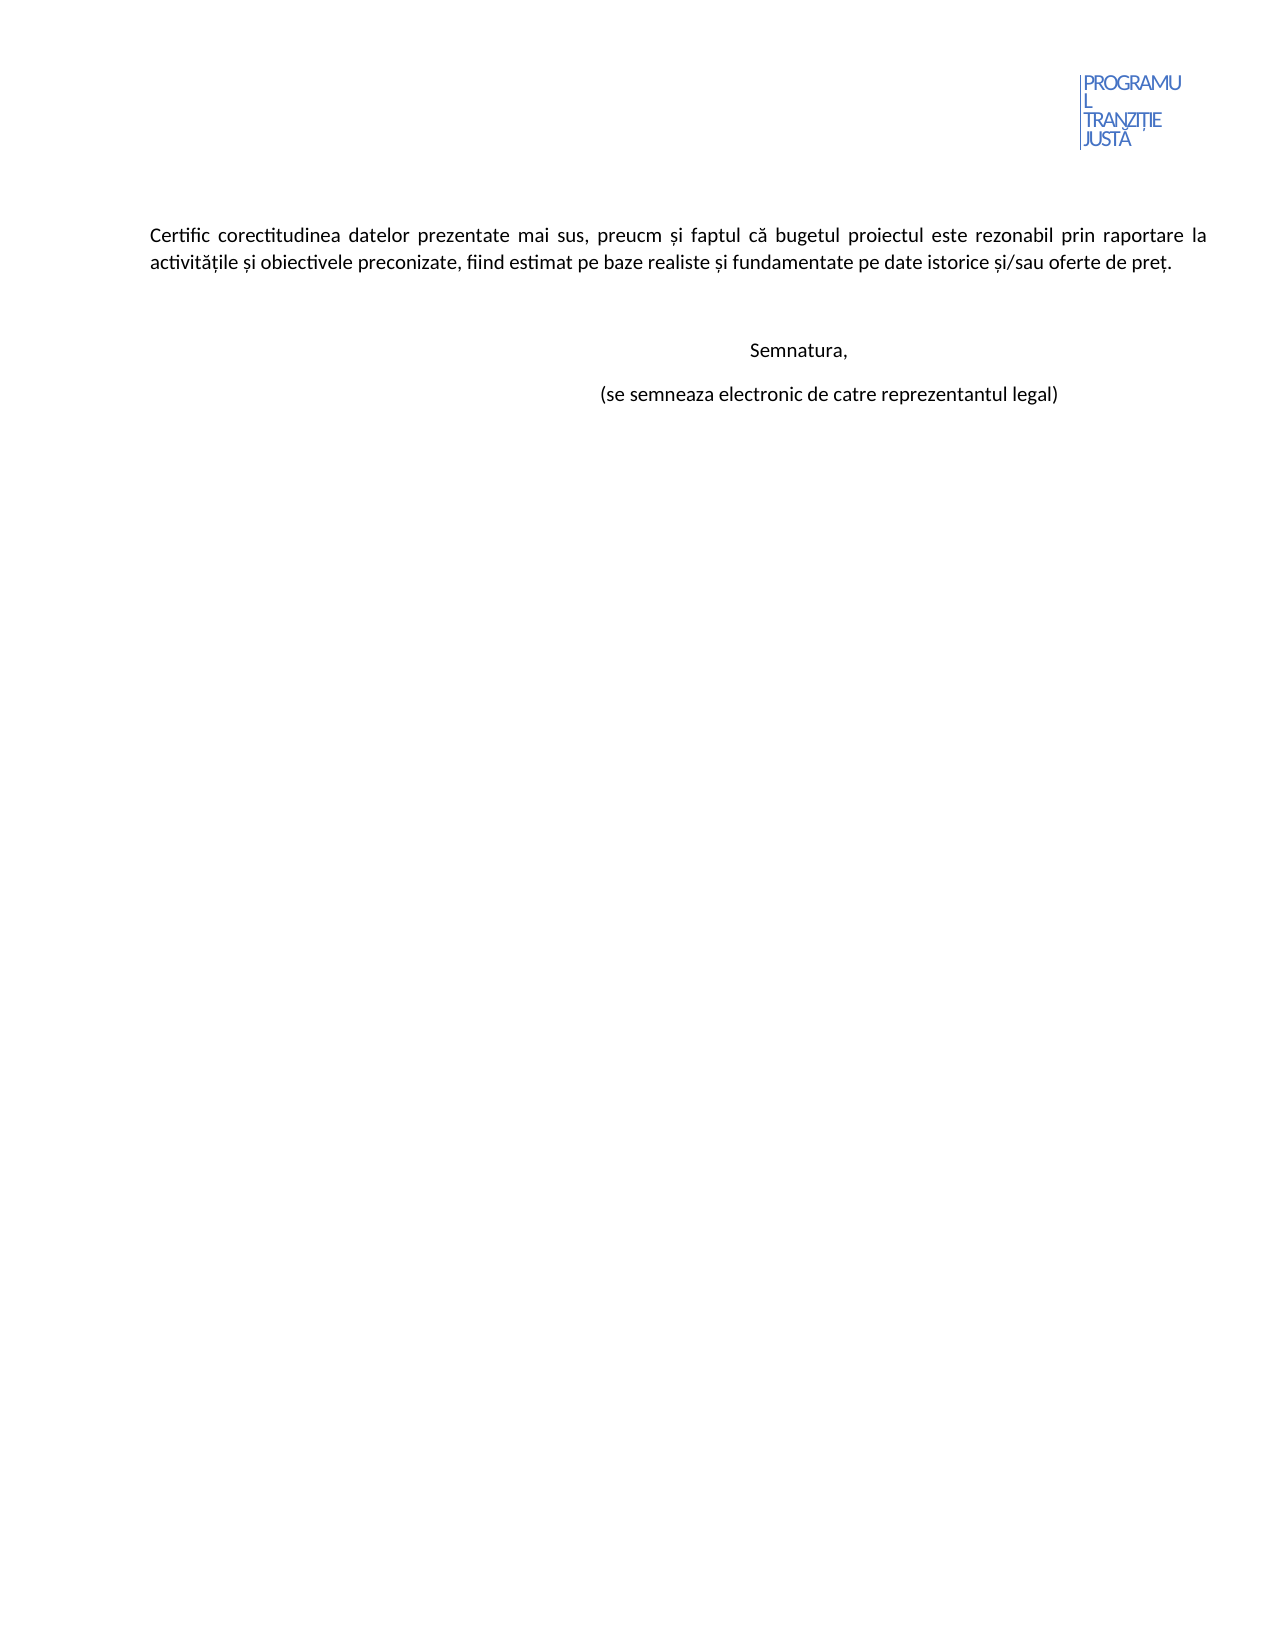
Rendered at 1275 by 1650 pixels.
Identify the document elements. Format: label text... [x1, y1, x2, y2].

text Semnatura, [150, 338, 1209, 363]
text Certific corectitudinea datelor prezentate mai sus, preucm și faptul că bugetul proiectul este rezonabil prin raportare la activitățile și obiectivele preconizate, fiind estimat pe baze realiste și fundamentate pe date istorice și/sau oferte de preț. [150, 222, 1209, 275]
text (se semneaza electronic de catre reprezentantul legal) [150, 382, 1209, 407]
